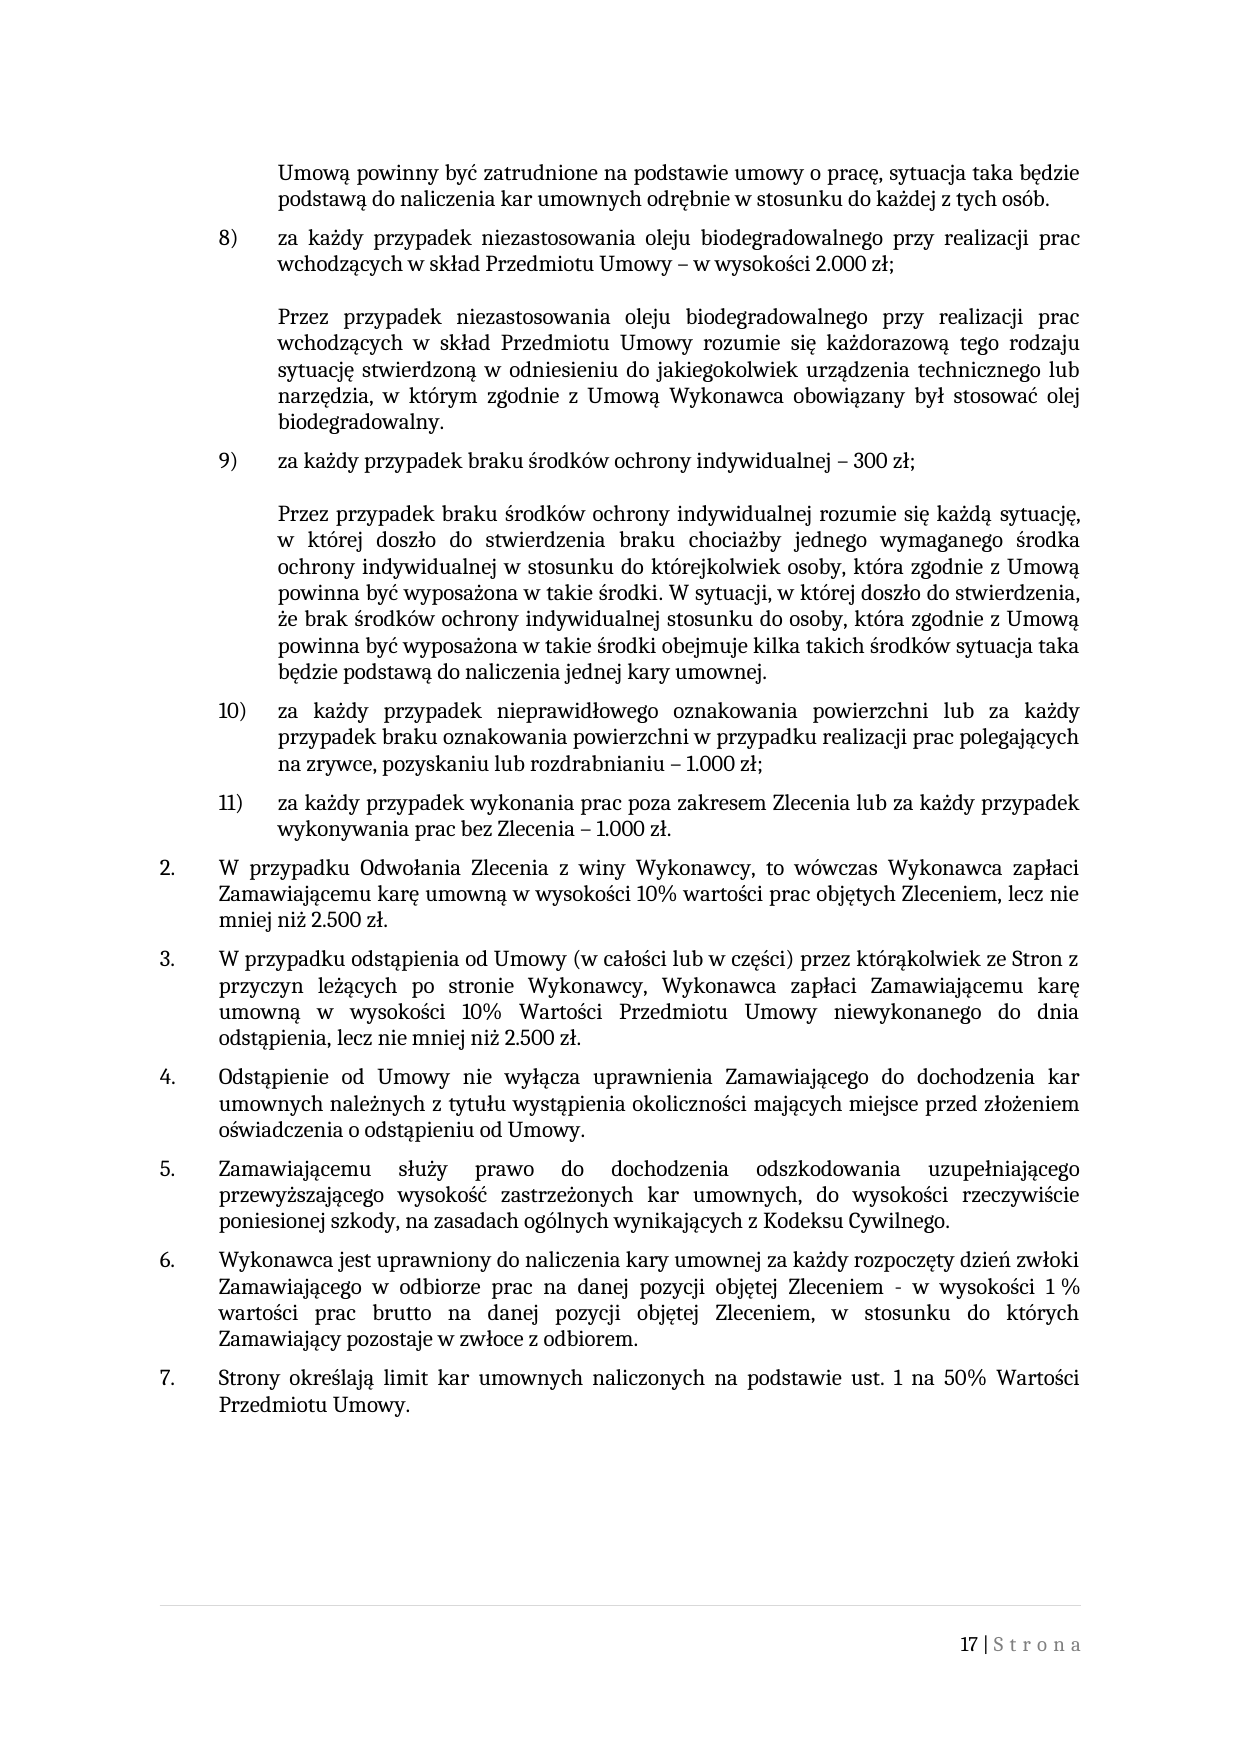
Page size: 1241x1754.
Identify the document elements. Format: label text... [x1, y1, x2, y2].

text 6. Wykonawca jest uprawniony do naliczenia kary umownej za każdy rozpoczęty dzień zwłoki Zamawiającego w odbiorze prac na danej pozycji objętej Zleceniem - w wysokości 1 % wartości prac brutto na danej pozycji objętej Zleceniem, w stosunku do których Zamawiający pozostaje w zwłoce z odbiorem. [159, 1247, 1081, 1352]
text 5. Zamawiającemu służy prawo do dochodzenia odszkodowania uzupełniającego przewyższającego wysokość zastrzeżonych kar umownych, do wysokości rzeczywiście poniesionej szkody, na zasadach ogólnych wynikających z Kodeksu Cywilnego. [159, 1156, 1081, 1234]
list za każdy przypadek nieprawidłowego oznakowania powierzchni lub za każdy przypadek braku oznakowania powierzchni w przypadku realizacji prac polegających na zrywce, pozyskaniu lub rozdrabnianiu – 1.000 zł; [218, 698, 1081, 777]
text 2. W przypadku Odwołania Zlecenia z winy Wykonawcy, to wówczas Wykonawca zapłaci Zamawiającemu karę umowną w wysokości 10% wartości prac objętych Zleceniem, lecz nie mniej niż 2.500 zł. [159, 854, 1081, 933]
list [218, 159, 1081, 212]
list za każdy przypadek niezastosowania oleju biodegradowalnego przy realizacji prac wchodzących w skład Przedmiotu Umowy – w wysokości 2.000 zł; Przez przypadek niezastosowania oleju biodegradowalnego przy realizacji prac wchodzących w skład Przedmiotu Umowy rozumie się każdorazową tego rodzaju sytuację stwierdzoną w odniesieniu do jakiegokolwiek urządzenia technicznego lub narzędzia, w którym zgodnie z Umową Wykonawca obowiązany był stosować olej biodegradowalny. [218, 225, 1081, 436]
list za każdy przypadek wykonania prac poza zakresem Zlecenia lub za każdy przypadek wykonywania prac bez Zlecenia – 1.000 zł. [218, 789, 1081, 842]
text 4. Odstąpienie od Umowy nie wyłącza uprawnienia Zamawiającego do dochodzenia kar umownych należnych z tytułu wystąpienia okoliczności mających miejsce przed złożeniem oświadczenia o odstąpieniu od Umowy. [159, 1064, 1081, 1143]
text 3. W przypadku odstąpienia od Umowy (w całości lub w części) przez którąkolwiek ze Stron z przyczyn leżących po stronie Wykonawcy, Wykonawca zapłaci Zamawiającemu karę umowną w wysokości 10% Wartości Przedmiotu Umowy niewykonanego do dnia odstąpienia, lecz nie mniej niż 2.500 zł. [159, 946, 1081, 1051]
text 7. Strony określają limit kar umownych naliczonych na podstawie ust. 1 na 50% Wartości Przedmiotu Umowy. [159, 1365, 1081, 1418]
list za każdy przypadek braku środków ochrony indywidualnej – 300 zł; Przez przypadek braku środków ochrony indywidualnej rozumie się każdą sytuację, w której doszło do stwierdzenia braku chociażby jednego wymaganego środka ochrony indywidualnej w stosunku do którejkolwiek osoby, która zgodnie z Umową powinna być wyposażona w takie środki. W sytuacji, w której doszło do stwierdzenia, że brak środków ochrony indywidualnej stosunku do osoby, która zgodnie z Umową powinna być wyposażona w takie środki obejmuje kilka takich środków sytuacja taka będzie podstawą do naliczenia jednej kary umownej. [218, 448, 1081, 685]
